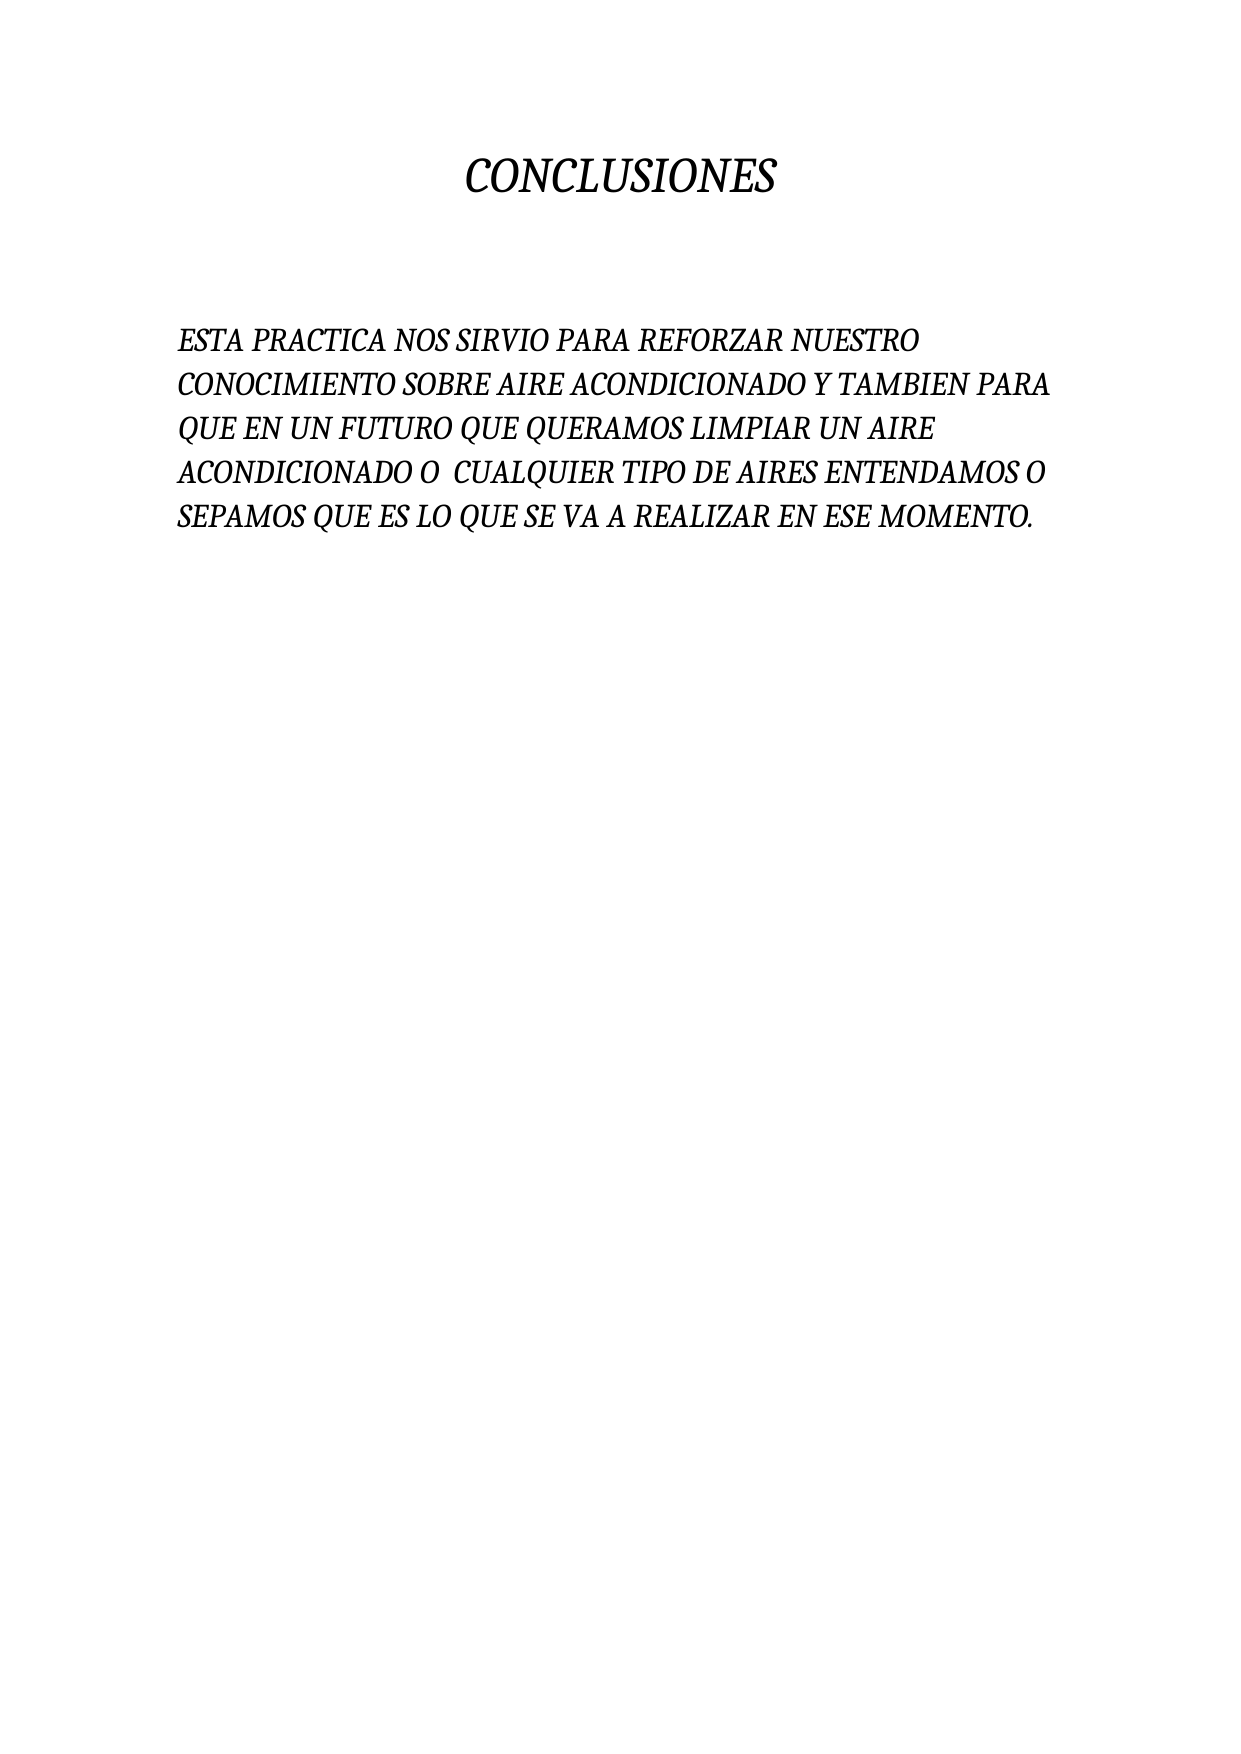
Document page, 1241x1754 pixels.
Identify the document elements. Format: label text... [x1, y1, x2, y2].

text CONCLUSIONES [177, 148, 1063, 205]
text ESTA PRACTICA NOS SIRVIO PARA REFORZAR NUESTRO CONOCIMIENTO SOBRE AIRE ACONDICIONADO Y TAMBIEN PARA QUE EN UN FUTURO QUE QUERAMOS LIMPIAR UN AIRE ACONDICIONADO O CUALQUIER TIPO DE AIRES ENTENDAMOS O SEPAMOS QUE ES LO QUE SE VA A REALIZAR EN ESE MOMENTO. [177, 321, 1063, 536]
